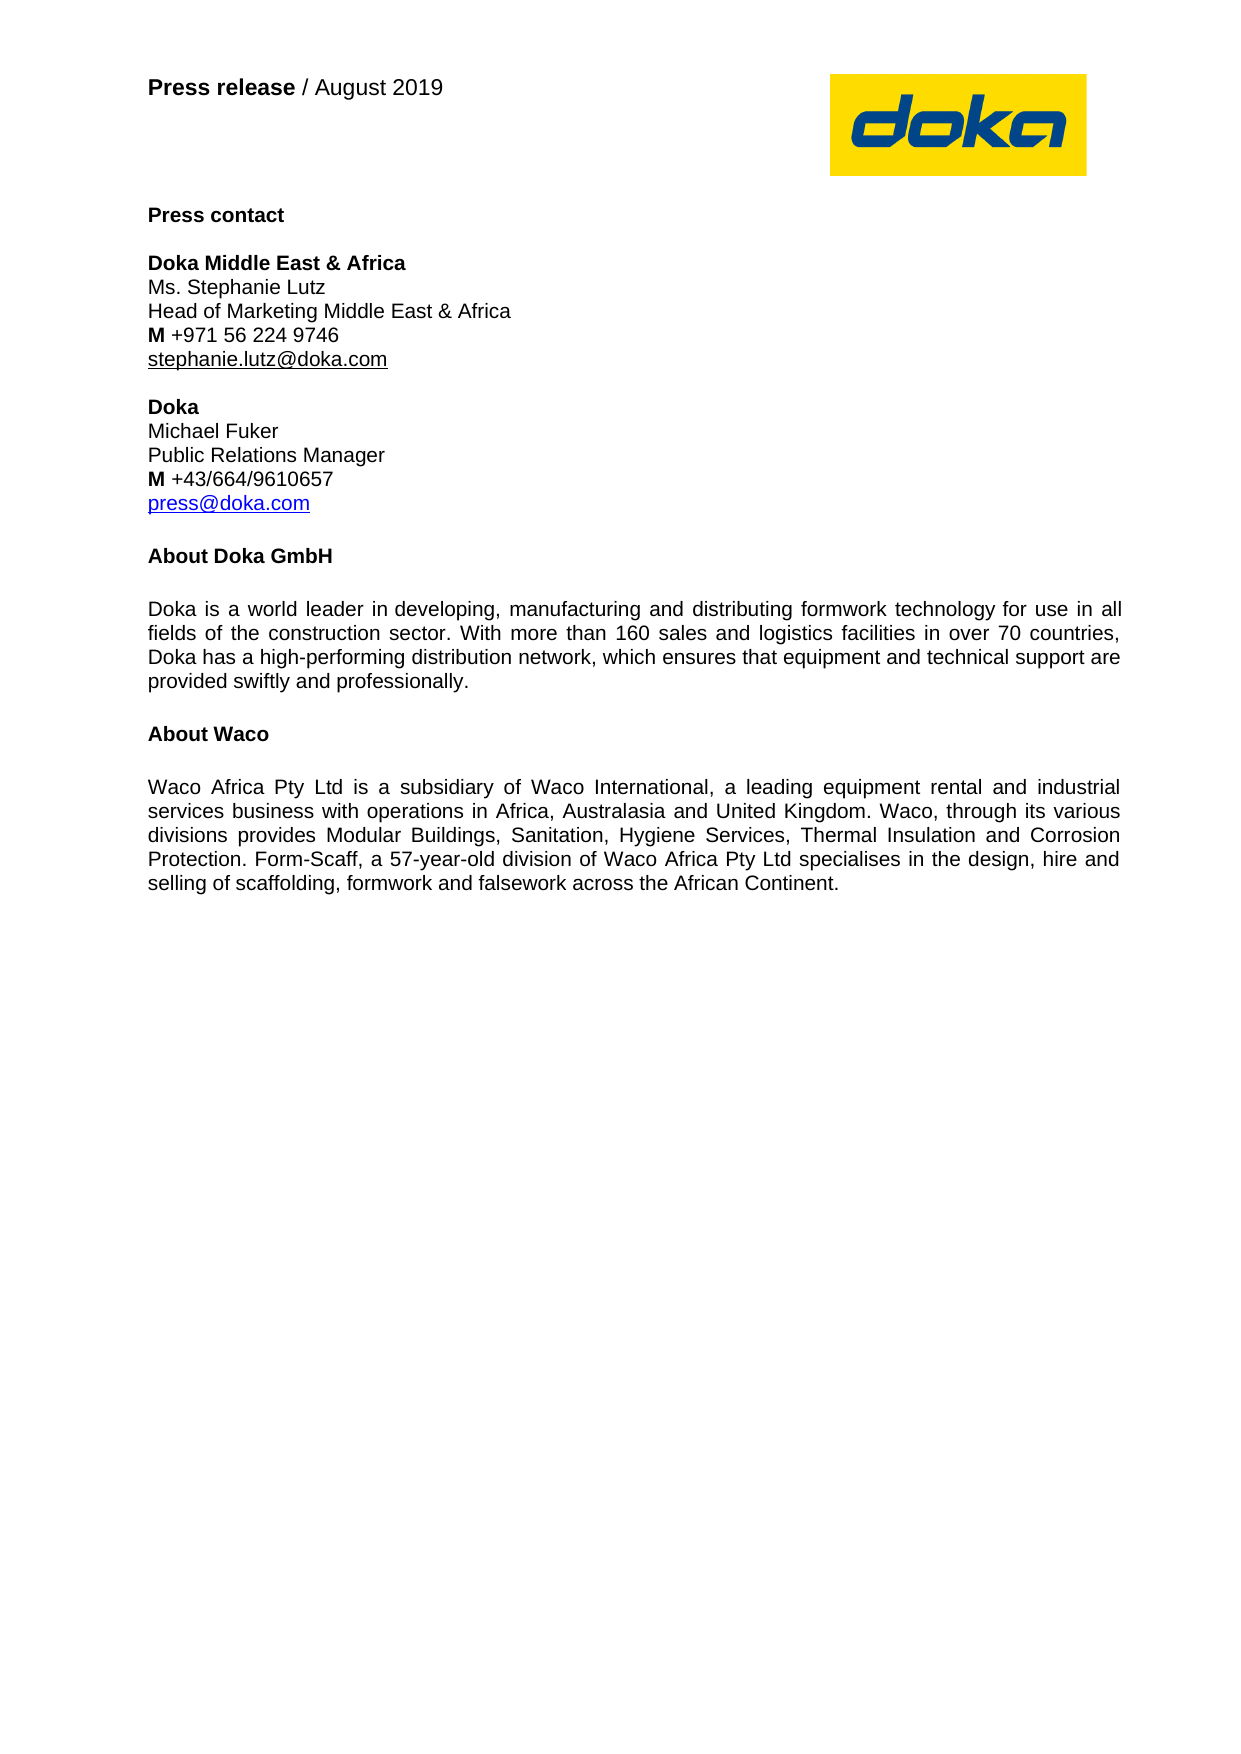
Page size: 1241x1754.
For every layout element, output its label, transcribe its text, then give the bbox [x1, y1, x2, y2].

text Press contact [148, 203, 1122, 227]
text Doka [148, 395, 1122, 419]
text Public Relations Manager [148, 443, 1122, 467]
text Doka Middle East & Africa [148, 251, 1122, 275]
text stephanie.lutz@doka.com [148, 347, 1122, 371]
text Michael Fuker [148, 419, 1122, 443]
text M +43/664/9610657 [148, 467, 1122, 491]
text press@doka.com [148, 491, 1122, 515]
text Ms. Stephanie Lutz [148, 275, 1122, 299]
picture [830, 74, 1087, 176]
text About Doka GmbH [148, 544, 1122, 568]
text About Waco [148, 722, 1122, 746]
text Waco Africa Pty Ltd is a subsidiary of Waco International, a leading equipment rental and industrial services business with operations in Africa, Australasia and United Kingdom. Waco, through its various divisions provides Modular Buildings, Sanitation, Hygiene Services, Thermal Insulation and Corrosion Protection. Form-Scaff, a 57-year-old division of Waco Africa Pty Ltd specialises in the design, hire and selling of scaffolding, formwork and falsework across the African Continent. [148, 775, 1122, 895]
text M +971 56 224 9746 [148, 323, 1122, 347]
text Doka is a world leader in developing, manufacturing and distributing formwork technology for use in all fields of the construction sector. With more than 160 sales and logistics facilities in over 70 countries, Doka has a high-performing distribution network, which ensures that equipment and technical support are provided swiftly and professionally. [148, 597, 1122, 693]
text Head of Marketing Middle East & Africa [148, 299, 1122, 323]
